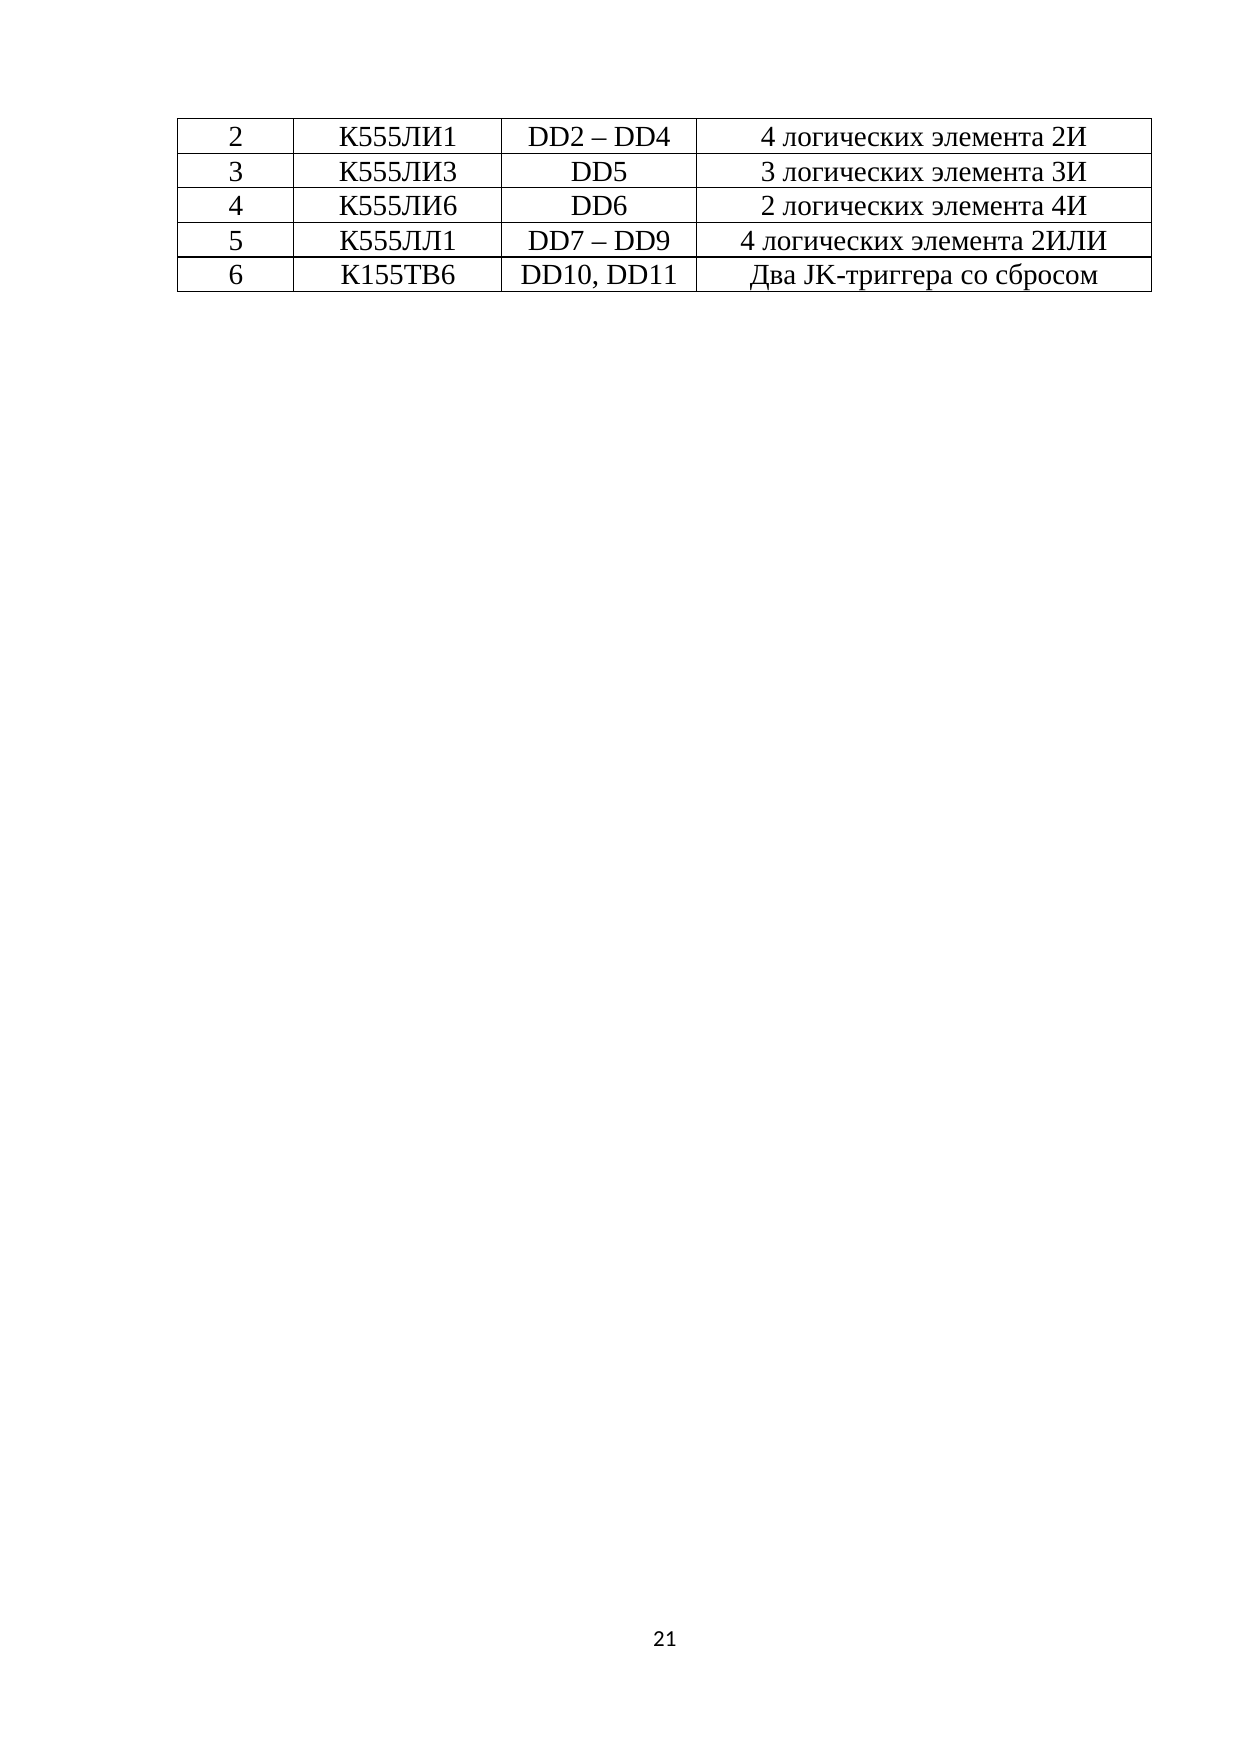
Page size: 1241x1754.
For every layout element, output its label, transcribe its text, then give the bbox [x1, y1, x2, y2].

table_cell DD6 [502, 188, 696, 222]
table_cell DD2 – DD4 [502, 119, 696, 153]
table_cell Два JK-триггера cо сбросом [697, 258, 1151, 291]
table_cell К555ЛИ6 [294, 188, 501, 222]
table_cell DD5 [502, 154, 696, 187]
table_cell DD10, DD11 [502, 258, 696, 291]
table_cell 4 логических элемента 2И [697, 119, 1151, 153]
table_cell 3 логических элемента 3И [697, 154, 1151, 187]
table_cell К555ЛИ3 [294, 154, 501, 187]
table_cell 4 [178, 188, 293, 222]
table_cell 6 [178, 258, 293, 291]
table_cell 4 логических элемента 2ИЛИ [697, 223, 1151, 256]
table_cell 2 логических элемента 4И [697, 188, 1151, 222]
table_cell К555ЛИ1 [294, 119, 501, 153]
table_cell DD7 – DD9 [502, 223, 696, 256]
table_cell 3 [178, 154, 293, 187]
table_cell К555ЛЛ1 [294, 223, 501, 256]
table_cell К155ТВ6 [294, 258, 501, 291]
table_cell 5 [178, 223, 293, 256]
table_cell 2 [178, 119, 293, 153]
